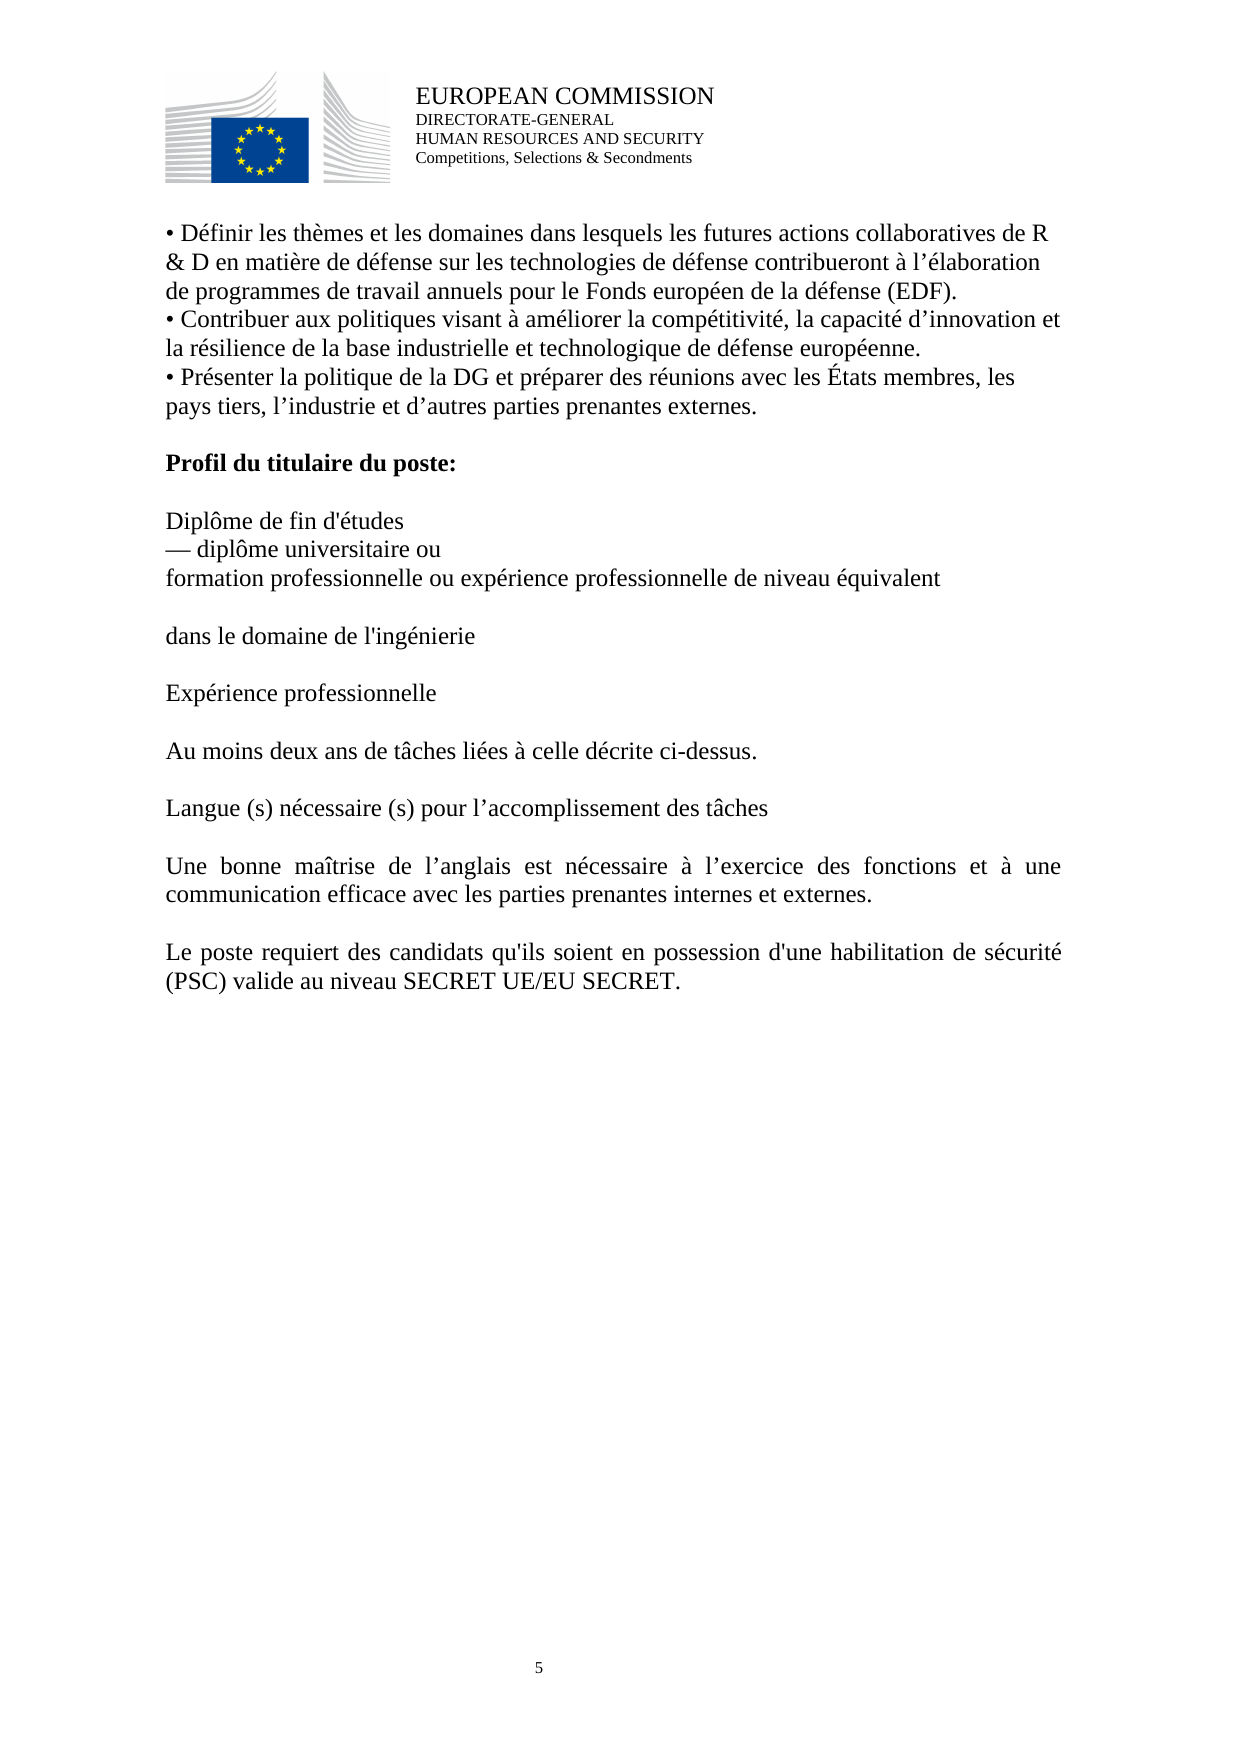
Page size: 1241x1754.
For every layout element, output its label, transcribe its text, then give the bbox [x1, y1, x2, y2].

picture [165, 71, 391, 183]
text • Présenter la politique de la DG et préparer des réunions avec les États membres, les pays tiers, l’industrie et d’autres parties prenantes externes. [165, 362, 1063, 419]
text — diplôme universitaire ou [165, 534, 1063, 563]
text • Définir les thèmes et les domaines dans lesquels les futures actions collaboratives de R & D en matière de défense sur les technologies de défense contribueront à l’élaboration de programmes de travail annuels pour le Fonds européen de la défense (EDF). [165, 134, 1063, 304]
text dans le domaine de l'ingénierie [165, 621, 1063, 649]
text Langue (s) nécessaire (s) pour l’accomplissement des tâches [165, 793, 1063, 822]
text Une bonne maîtrise de l’anglais est nécessaire à l’exercice des fonctions et à une communication efficace avec les parties prenantes internes et externes. [165, 851, 1063, 908]
text Le poste requiert des candidats qu'ils soient en possession d'une habilitation de sécurité (PSC) valide au niveau SECRET UE/EU SECRET. [165, 937, 1063, 994]
text Profil du titulaire du poste: [165, 448, 1063, 477]
text Au moins deux ans de tâches liées à celle décrite ci-dessus. [165, 736, 1063, 764]
text Diplôme de fin d'études [165, 506, 1063, 534]
text • Contribuer aux politiques visant à améliorer la compétitivité, la capacité d’innovation et la résilience de la base industrielle et technologique de défense européenne. [165, 304, 1063, 362]
text formation professionnelle ou expérience professionnelle de niveau équivalent [165, 563, 1063, 592]
text Expérience professionnelle [165, 678, 1063, 707]
